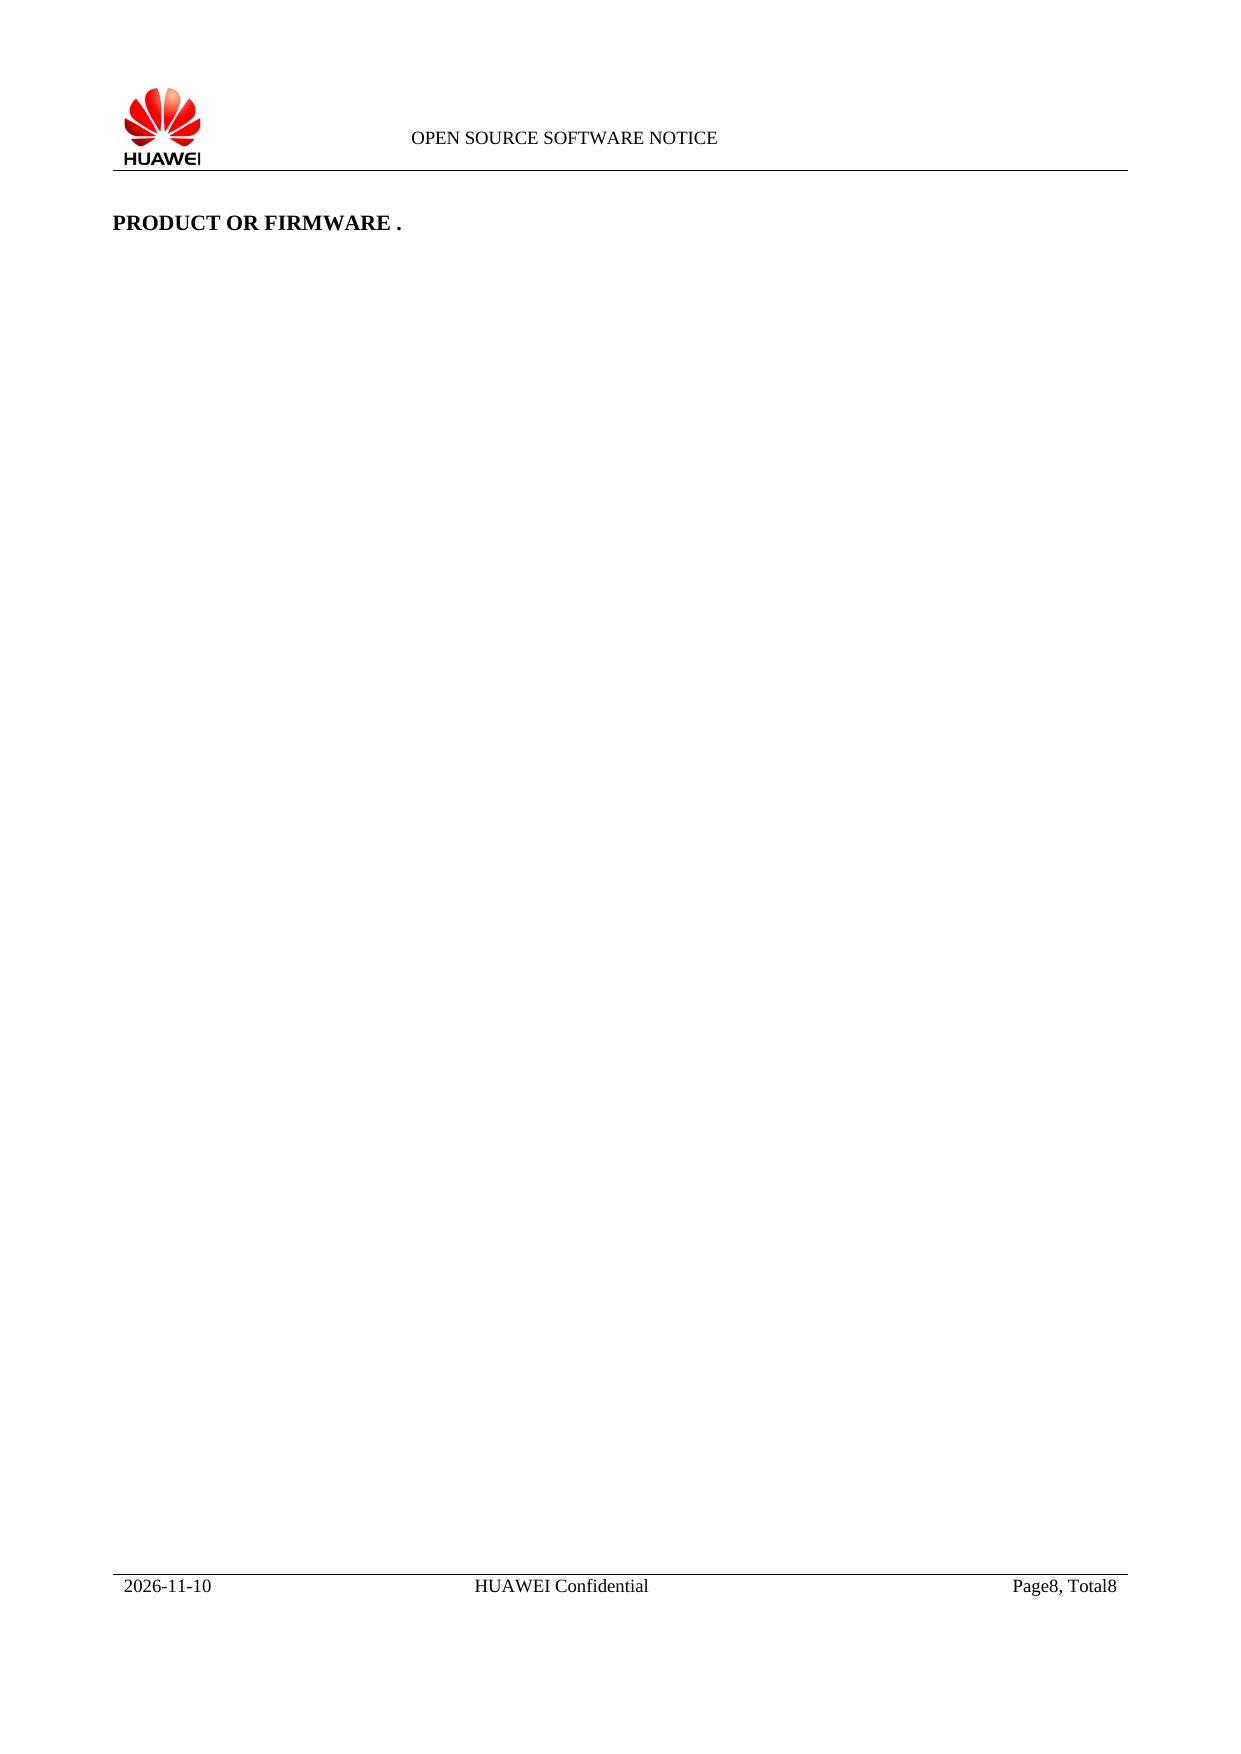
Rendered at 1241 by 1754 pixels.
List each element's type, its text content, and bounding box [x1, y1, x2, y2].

picture [124, 88, 201, 165]
text This offer is valid for three years from the moment we distributed the product or firmware . [112, 206, 1128, 239]
